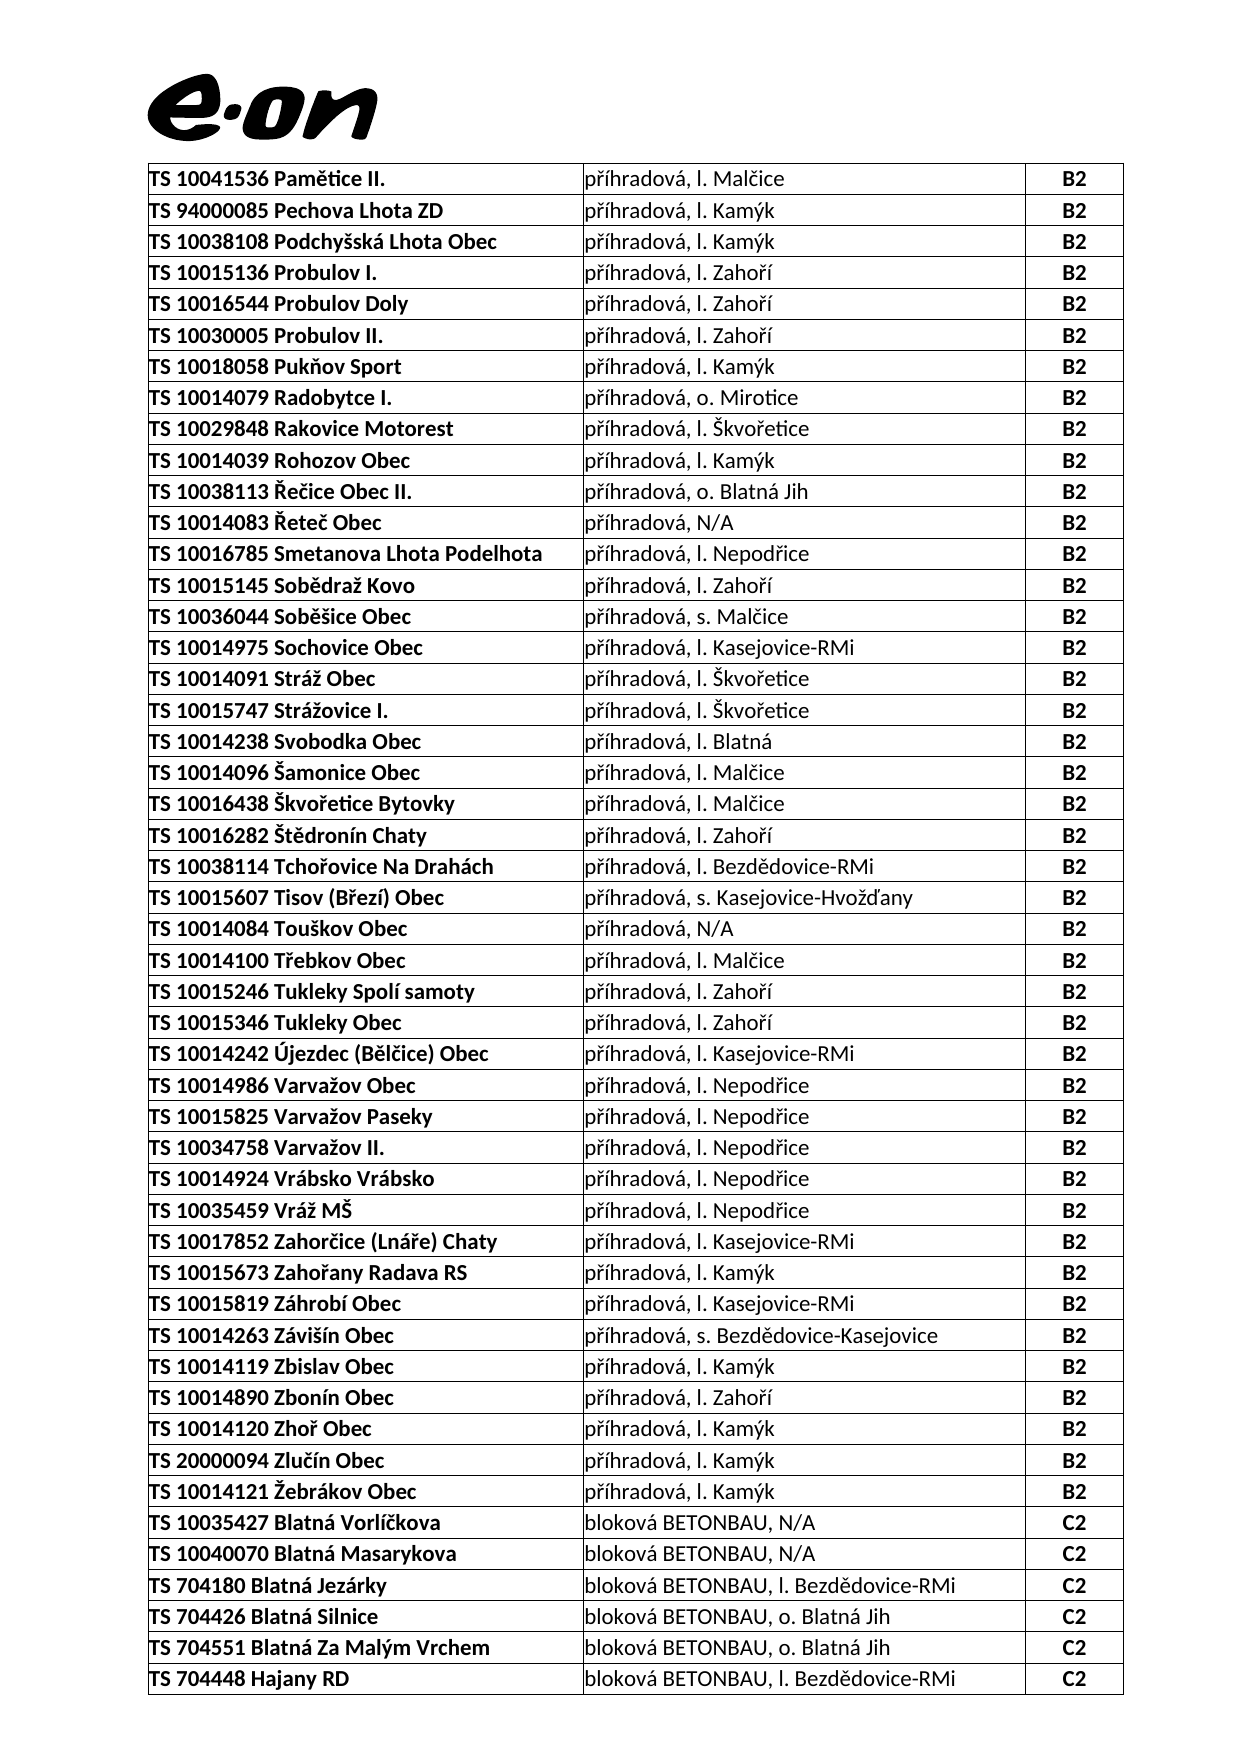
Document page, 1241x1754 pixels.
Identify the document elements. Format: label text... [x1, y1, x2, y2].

table_cell B2 [1026, 195, 1123, 225]
table_cell B2 [1026, 1132, 1123, 1162]
table_cell příhradová, l. Kamýk [584, 1445, 1025, 1475]
table_cell B2 [1026, 539, 1123, 569]
table_cell TS 10041536 Pamětice II. [149, 164, 583, 194]
table_cell příhradová, l. Malčice [584, 945, 1025, 975]
table_cell bloková BETONBAU, l. Bezdědovice-RMi [584, 1664, 1025, 1694]
table_cell TS 10015246 Tukleky Spolí samoty [149, 976, 583, 1006]
table_cell B2 [1026, 601, 1123, 631]
table_cell příhradová, l. Kasejovice-RMi [584, 632, 1025, 662]
table_cell příhradová, l. Zahoří [584, 976, 1025, 1006]
table_cell TS 94000085 Pechova Lhota ZD [149, 195, 583, 225]
table_cell TS 10014084 Touškov Obec [149, 914, 583, 944]
table_cell B2 [1026, 945, 1123, 975]
table_cell TS 10035459 Vráž MŠ [149, 1195, 583, 1225]
table_cell TS 10014091 Stráž Obec [149, 664, 583, 694]
table_cell TS 10014096 Šamonice Obec [149, 757, 583, 787]
table_cell TS 10040070 Blatná Masarykova [149, 1539, 583, 1569]
table_cell TS 10016785 Smetanova Lhota Podelhota [149, 539, 583, 569]
table_cell TS 10017852 Zahorčice (Lnáře) Chaty [149, 1226, 583, 1256]
table_cell B2 [1026, 351, 1123, 381]
table_cell C2 [1026, 1539, 1123, 1569]
table_cell B2 [1026, 789, 1123, 819]
table_cell TS 10014242 Újezdec (Bělčice) Obec [149, 1039, 583, 1069]
table_cell B2 [1026, 382, 1123, 412]
table_cell příhradová, l. Kamýk [584, 1351, 1025, 1381]
table_cell příhradová, l. Kamýk [584, 1476, 1025, 1506]
table_cell příhradová, N/A [584, 914, 1025, 944]
table_cell B2 [1026, 1226, 1123, 1256]
table_cell TS 10015747 Strážovice I. [149, 695, 583, 725]
table_cell příhradová, l. Kamýk [584, 1257, 1025, 1287]
table_cell TS 10014975 Sochovice Obec [149, 632, 583, 662]
table_cell TS 10014100 Třebkov Obec [149, 945, 583, 975]
table_cell TS 10014890 Zbonín Obec [149, 1382, 583, 1412]
table_cell B2 [1026, 695, 1123, 725]
table_cell TS 10014039 Rohozov Obec [149, 445, 583, 475]
table_cell bloková BETONBAU, o. Blatná Jih [584, 1632, 1025, 1662]
table_cell TS 10038108 Podchyšská Lhota Obec [149, 226, 583, 256]
table_cell TS 10036044 Soběšice Obec [149, 601, 583, 631]
table_cell příhradová, l. Škvořetice [584, 695, 1025, 725]
table_cell příhradová, l. Kasejovice-RMi [584, 1039, 1025, 1069]
table_cell příhradová, l. Nepodřice [584, 1132, 1025, 1162]
table_cell příhradová, l. Kamýk [584, 226, 1025, 256]
table_cell TS 10014238 Svobodka Obec [149, 726, 583, 756]
table_cell B2 [1026, 820, 1123, 850]
table_cell příhradová, l. Malčice [584, 757, 1025, 787]
table_cell příhradová, l. Zahoří [584, 1382, 1025, 1412]
table_cell C2 [1026, 1601, 1123, 1631]
table_cell TS 10016438 Škvořetice Bytovky [149, 789, 583, 819]
table_cell TS 10038113 Řečice Obec II. [149, 476, 583, 506]
table_cell TS 10018058 Pukňov Sport [149, 351, 583, 381]
table_cell TS 10016544 Probulov Doly [149, 289, 583, 319]
table_cell TS 10015346 Tukleky Obec [149, 1007, 583, 1037]
table_cell příhradová, s. Bezdědovice-Kasejovice [584, 1320, 1025, 1350]
table_cell B2 [1026, 882, 1123, 912]
table_cell B2 [1026, 257, 1123, 287]
table_cell B2 [1026, 632, 1123, 662]
table_cell B2 [1026, 1007, 1123, 1037]
table_cell příhradová, N/A [584, 507, 1025, 537]
table_cell TS 10014119 Zbislav Obec [149, 1351, 583, 1381]
table_cell příhradová, s. Malčice [584, 601, 1025, 631]
table_cell TS 10014083 Řeteč Obec [149, 507, 583, 537]
table_cell B2 [1026, 664, 1123, 694]
table_cell B2 [1026, 851, 1123, 881]
table_cell B2 [1026, 1289, 1123, 1319]
table_cell B2 [1026, 570, 1123, 600]
table_cell TS 704448 Hajany RD [149, 1664, 583, 1694]
table_cell příhradová, l. Kasejovice-RMi [584, 1289, 1025, 1319]
table_cell TS 10029848 Rakovice Motorest [149, 414, 583, 444]
table_cell B2 [1026, 757, 1123, 787]
table_cell TS 10015607 Tisov (Březí) Obec [149, 882, 583, 912]
table_cell příhradová, l. Nepodřice [584, 1070, 1025, 1100]
table_cell příhradová, l. Zahoří [584, 820, 1025, 850]
table_cell B2 [1026, 1320, 1123, 1350]
table_cell B2 [1026, 976, 1123, 1006]
table_cell TS 704426 Blatná Silnice [149, 1601, 583, 1631]
table_cell TS 10030005 Probulov II. [149, 320, 583, 350]
table_cell TS 10014120 Zhoř Obec [149, 1414, 583, 1444]
table_cell TS 10016282 Štědronín Chaty [149, 820, 583, 850]
table_cell TS 10014079 Radobytce I. [149, 382, 583, 412]
table_cell B2 [1026, 226, 1123, 256]
table_cell C2 [1026, 1632, 1123, 1662]
table_cell B2 [1026, 1476, 1123, 1506]
table_cell TS 10015145 Sobědraž Kovo [149, 570, 583, 600]
table_cell bloková BETONBAU, N/A [584, 1507, 1025, 1537]
table_cell příhradová, l. Zahoří [584, 1007, 1025, 1037]
table_cell TS 10015136 Probulov I. [149, 257, 583, 287]
table_cell B2 [1026, 1039, 1123, 1069]
table_cell TS 10015825 Varvažov Paseky [149, 1101, 583, 1131]
table_cell B2 [1026, 914, 1123, 944]
table_cell TS 10035427 Blatná Vorlíčkova [149, 1507, 583, 1537]
table_cell TS 10014924 Vrábsko Vrábsko [149, 1164, 583, 1194]
table_cell příhradová, l. Kamýk [584, 1414, 1025, 1444]
table_cell příhradová, l. Nepodřice [584, 1164, 1025, 1194]
table_cell příhradová, l. Nepodřice [584, 1195, 1025, 1225]
table_cell B2 [1026, 414, 1123, 444]
table_cell bloková BETONBAU, l. Bezdědovice-RMi [584, 1570, 1025, 1600]
table_cell TS 10034758 Varvažov II. [149, 1132, 583, 1162]
table_cell B2 [1026, 1257, 1123, 1287]
table_cell příhradová, l. Zahoří [584, 289, 1025, 319]
table_cell příhradová, l. Nepodřice [584, 539, 1025, 569]
table_cell příhradová, l. Zahoří [584, 320, 1025, 350]
table_cell TS 20000094 Zlučín Obec [149, 1445, 583, 1475]
table_cell příhradová, l. Kamýk [584, 445, 1025, 475]
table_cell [584, 164, 1025, 194]
table_cell C2 [1026, 1570, 1123, 1600]
table_cell B2 [1026, 1164, 1123, 1194]
table_cell B2 [1026, 320, 1123, 350]
table_cell B2 [1026, 507, 1123, 537]
table_cell B2 [1026, 445, 1123, 475]
table_cell bloková BETONBAU, N/A [584, 1539, 1025, 1569]
table_cell B2 [1026, 1195, 1123, 1225]
table_cell příhradová, l. Blatná [584, 726, 1025, 756]
table_cell B2 [1026, 1101, 1123, 1131]
table_cell příhradová, l. Zahoří [584, 257, 1025, 287]
table_cell příhradová, l. Kasejovice-RMi [584, 1226, 1025, 1256]
table_cell příhradová, o. Mirotice [584, 382, 1025, 412]
table_cell TS 10015819 Záhrobí Obec [149, 1289, 583, 1319]
table_cell B2 [1026, 1414, 1123, 1444]
table_cell příhradová, l. Kamýk [584, 351, 1025, 381]
table_cell příhradová, l. Malčice [584, 789, 1025, 819]
table_cell TS 10014263 Závišín Obec [149, 1320, 583, 1350]
table_cell B2 [1026, 726, 1123, 756]
table_cell bloková BETONBAU, o. Blatná Jih [584, 1601, 1025, 1631]
table_cell B2 [1026, 289, 1123, 319]
table_cell B2 [1026, 1382, 1123, 1412]
table_cell příhradová, l. Bezdědovice-RMi [584, 851, 1025, 881]
table_cell TS 10014986 Varvažov Obec [149, 1070, 583, 1100]
table_cell B2 [1026, 1351, 1123, 1381]
table_cell B2 [1026, 476, 1123, 506]
table_cell příhradová, s. Kasejovice-Hvožďany [584, 882, 1025, 912]
table_cell TS 10014121 Žebrákov Obec [149, 1476, 583, 1506]
table_cell příhradová, o. Blatná Jih [584, 476, 1025, 506]
table_cell TS 10015673 Zahořany Radava RS [149, 1257, 583, 1287]
table_cell TS 704551 Blatná Za Malým Vrchem [149, 1632, 583, 1662]
table_cell TS 704180 Blatná Jezárky [149, 1570, 583, 1600]
table_cell TS 10038114 Tchořovice Na Drahách [149, 851, 583, 881]
table_cell C2 [1026, 1507, 1123, 1537]
table_cell příhradová, l. Zahoří [584, 570, 1025, 600]
table_cell B2 [1026, 1070, 1123, 1100]
table_cell příhradová, l. Nepodřice [584, 1101, 1025, 1131]
table_cell B2 [1026, 1445, 1123, 1475]
table_cell příhradová, l. Škvořetice [584, 414, 1025, 444]
table_cell příhradová, l. Škvořetice [584, 664, 1025, 694]
table_cell příhradová, l. Kamýk [584, 195, 1025, 225]
table_cell C2 [1026, 1664, 1123, 1694]
table_cell B2 [1026, 164, 1123, 194]
